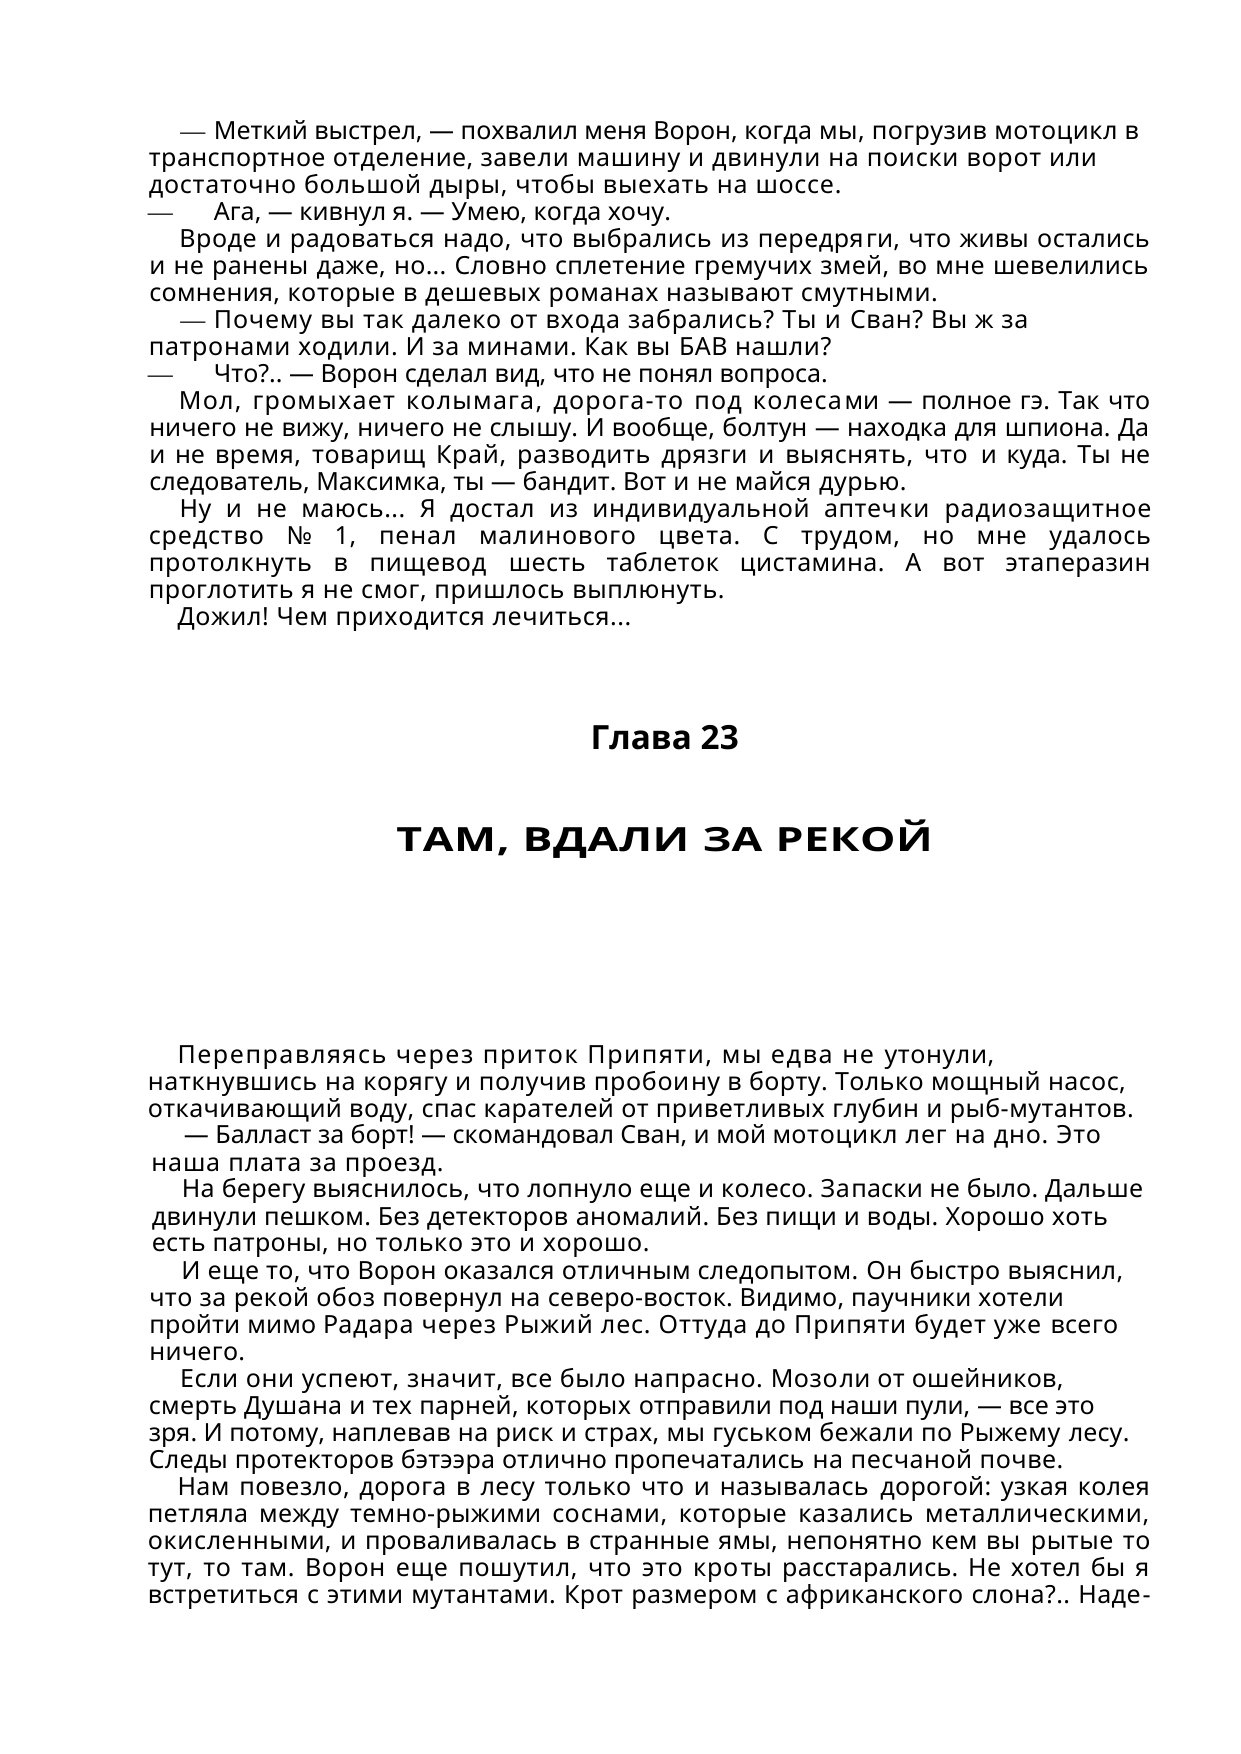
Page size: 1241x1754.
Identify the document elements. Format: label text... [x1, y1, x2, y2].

text Дожил! Чем приходится лечиться... [148, 604, 1152, 631]
text Мол, громыхает колымага, дорога-то под колесами — полное гэ. Так что ничего не вижу, ничего не слышу. И вообще, болтун — находка для шпиона. Да и не время, товарищ Край, разводить дрязги и выяснять, что и куда. Ты не следователь, Максимка, ты — бандит. Вот и не майся дурью. [149, 388, 1151, 496]
text Если они успеют, значит, все было напрасно. Мозоли от ошейников, смерть Душана и тех парней, которых отправили под наши пули, — все это зря. И потому, наплевав на риск и страх, мы гуськом бежали по Рыжему лесу. Следы протекторов бэтээра отлично пропечатались на песчаной почве. [149, 1366, 1149, 1474]
text — Балласт за борт! — скомандовал Сван, и мой мотоцикл лег на дно. Это наша плата за проезд. [151, 1122, 1149, 1176]
text ТАМ, ВДАЛИ ЗА РЕКОЙ [148, 815, 1152, 861]
list Что?.. — Ворон сделал вид, что не понял вопроса. [148, 361, 1152, 388]
text Вроде и радоваться надо, что выбрались из передряги, что живы остались и не ранены даже, но... Словно сплетение гремучих змей, во мне шевелились сомнения, которые в дешевых романах называют смутными. [149, 226, 1150, 307]
list Ага, — кивнул я. — Умею, когда хочу. [148, 199, 1152, 226]
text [148, 1474, 1150, 1609]
text Глава 23 [148, 714, 1152, 759]
list Меткий выстрел, — похвалил меня Ворон, когда мы, погрузив мотоцикл в транспортное отделение, завели машину и двинули на поиски ворот или достаточно большой дыры, чтобы выехать на шоссе. [149, 118, 1152, 199]
text На берегу выяснилось, что лопнуло еще и колесо. Запаски не было. Дальше двинули пешком. Без детекторов аномалий. Без пищи и воды. Хорошо хоть есть патроны, но только это и хорошо. [152, 1176, 1150, 1257]
text Переправляясь через приток Припяти, мы едва не утонули, наткнувшись на корягу и получив пробоину в борту. Только мощный насос, откачивающий воду, спас карателей от приветливых глубин и рыб-мутантов. [148, 1041, 1152, 1122]
text Ну и не маюсь... Я достал из индивидуальной аптечки радиозащитное средство № 1, пенал малинового цвета. С трудом, но мне удалось протолкнуть в пищевод шесть таблеток цистамина. А вот этаперазин проглотить я не смог, пришлось выплюнуть. [149, 496, 1152, 604]
text И еще то, что Ворон оказался отличным следопытом. Он быстро выяснил, что за рекой обоз повернул на северо-восток. Видимо, паучники хотели пройти мимо Радара через Рыжий лес. Оттуда до Припяти будет уже всего ничего. [149, 1258, 1149, 1366]
list Почему вы так далеко от входа забрались? Ты и Сван? Вы ж за патронами ходили. И за минами. Как вы БАВ нашли? [149, 307, 1152, 361]
